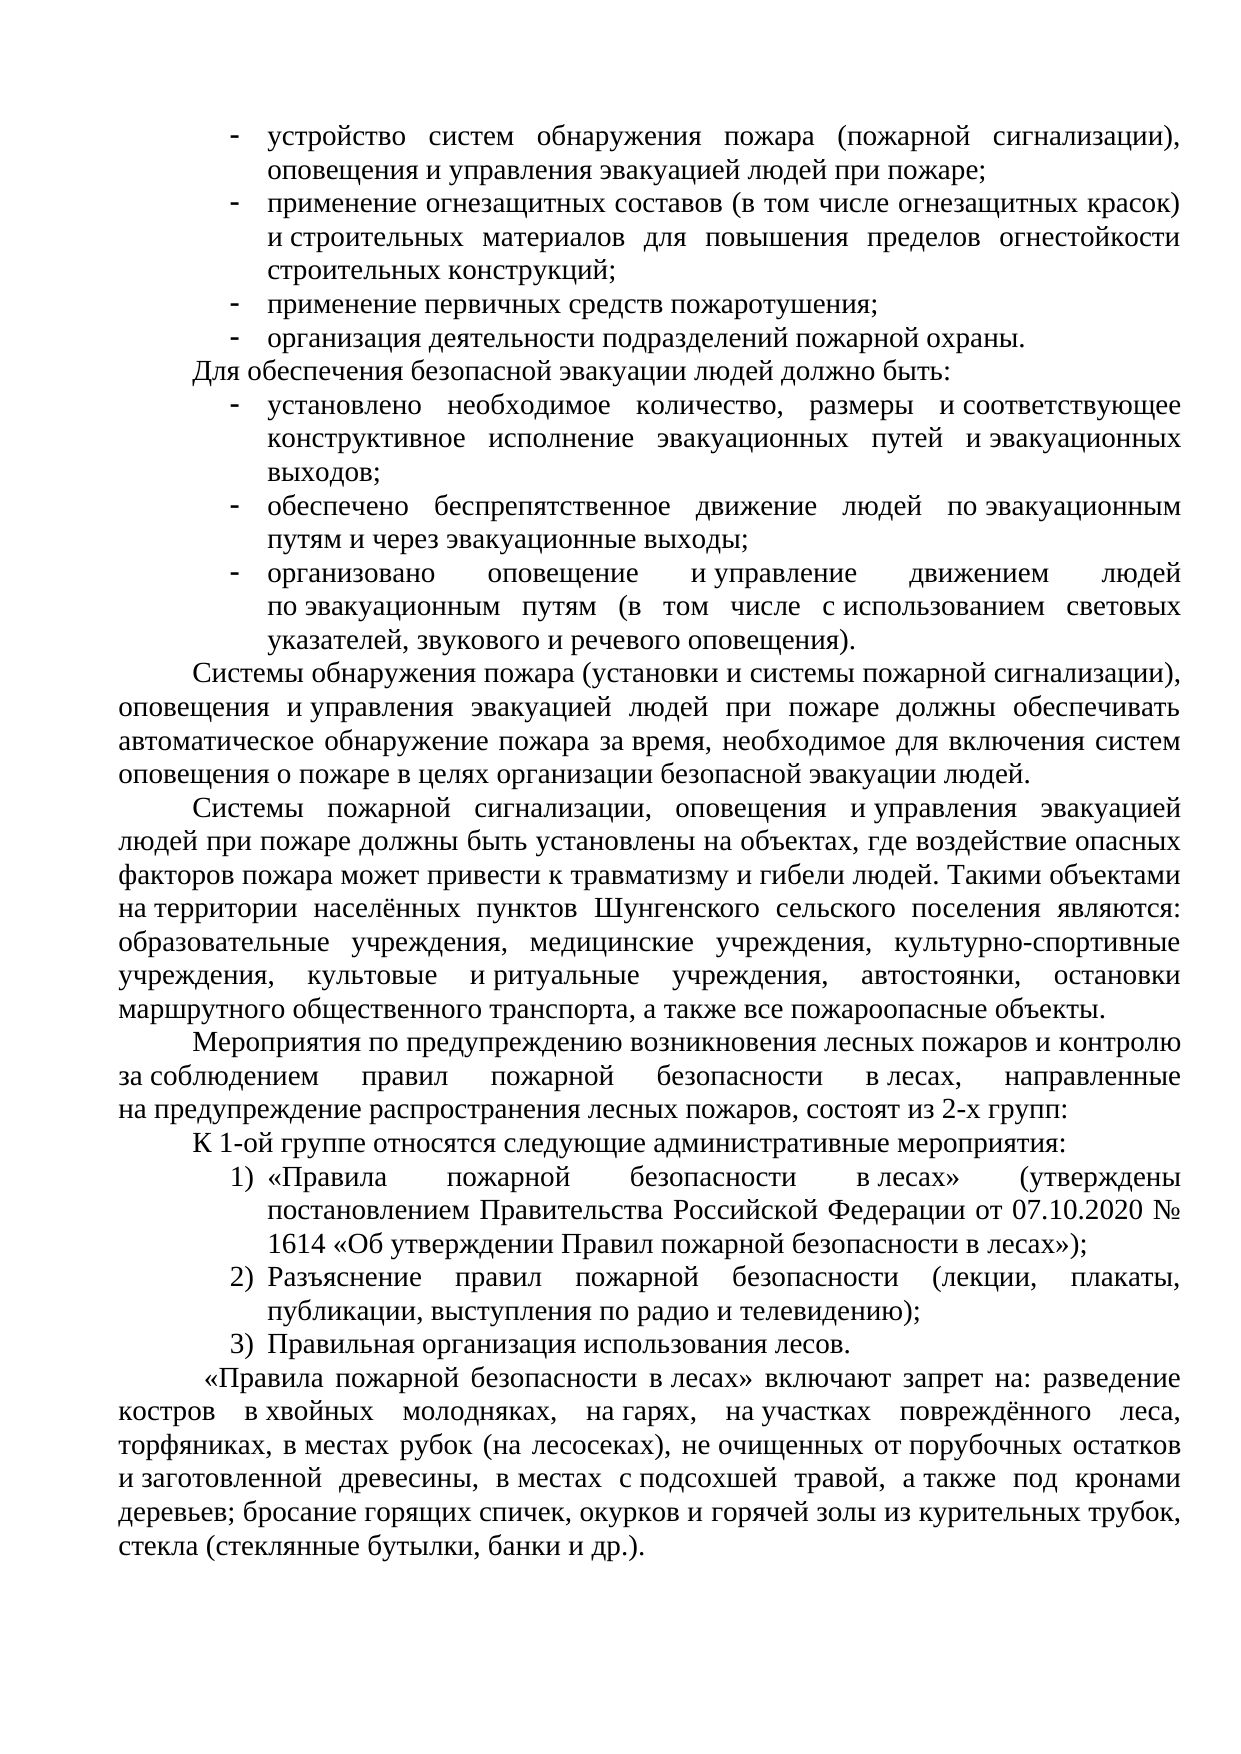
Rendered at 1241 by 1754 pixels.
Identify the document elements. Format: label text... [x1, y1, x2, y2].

list «Правила пожарной безопасности в лесах» (утверждены постановлением Правительства Российской Федерации от 07.10.2020 № 1614 «Об утверждении Правил пожарной безопасности в лесах»); [229, 1159, 1181, 1259]
text «Правила пожарной безопасности в лесах» включают запрет на: разведение костров в хвойных молодняках, на гарях, на участках повреждённого леса, торфяниках, в местах рубок (на лесосеках), не очищенных от порубочных остатков и заготовленной древесины, в местах с подсохшей травой, а также под кронами деревьев; бросание горящих спичек, окурков и горячей золы из курительных трубок, стекла (стеклянные бутылки, банки и др.). [118, 1360, 1181, 1561]
list Правильная организация использования лесов. [229, 1326, 1181, 1360]
text Системы обнаружения пожара (установки и системы пожарной сигнализации), оповещения и управления эвакуацией людей при пожаре должны обеспечивать автоматическое обнаружение пожара за время, необходимое для включения систем оповещения о пожаре в целях организации безопасной эвакуации людей. [118, 656, 1181, 790]
list устройство систем обнаружения пожара (пожарной сигнализации), оповещения и управления эвакуацией людей при пожаре; [229, 118, 1181, 185]
text К 1-ой группе относятся следующие административные мероприятия: [118, 1125, 1181, 1159]
list организовано оповещение и управление движением людей по эвакуационным путям (в том числе с использованием световых указателей, звукового и речевого оповещения). [229, 555, 1181, 656]
list обеспечено беспрепятственное движение людей по эвакуационным путям и через эвакуационные выходы; [229, 488, 1181, 555]
text Для обеспечения безопасной эвакуации людей должно быть: [118, 353, 1181, 387]
text Системы пожарной сигнализации, оповещения и управления эвакуацией людей при пожаре должны быть установлены на объектах, где воздействие опасных факторов пожара может привести к травматизму и гибели людей. Такими объектами на территории населённых пунктов Шунгенского сельского поселения являются: образовательные учреждения, медицинские учреждения, культурно-спортивные учреждения, культовые и ритуальные учреждения, автостоянки, остановки маршрутного общественного транспорта, а также все пожароопасные объекты. [118, 790, 1181, 1024]
list применение первичных средств пожаротушения; [229, 286, 1181, 320]
list организация деятельности подразделений пожарной охраны. [229, 320, 1181, 353]
text Мероприятия по предупреждению возникновения лесных пожаров и контролю за соблюдением правил пожарной безопасности в лесах, направленные на предупреждение распространения лесных пожаров, состоят из 2-х групп: [118, 1024, 1181, 1125]
list установлено необходимое количество, размеры и соответствующее конструктивное исполнение эвакуационных путей и эвакуационных выходов; [229, 387, 1181, 488]
list Разъяснение правил пожарной безопасности (лекции, плакаты, публикации, выступления по радио и телевидению); [229, 1259, 1181, 1326]
list применение огнезащитных составов (в том числе огнезащитных красок) и строительных материалов для повышения пределов огнестойкости строительных конструкций; [229, 185, 1181, 286]
